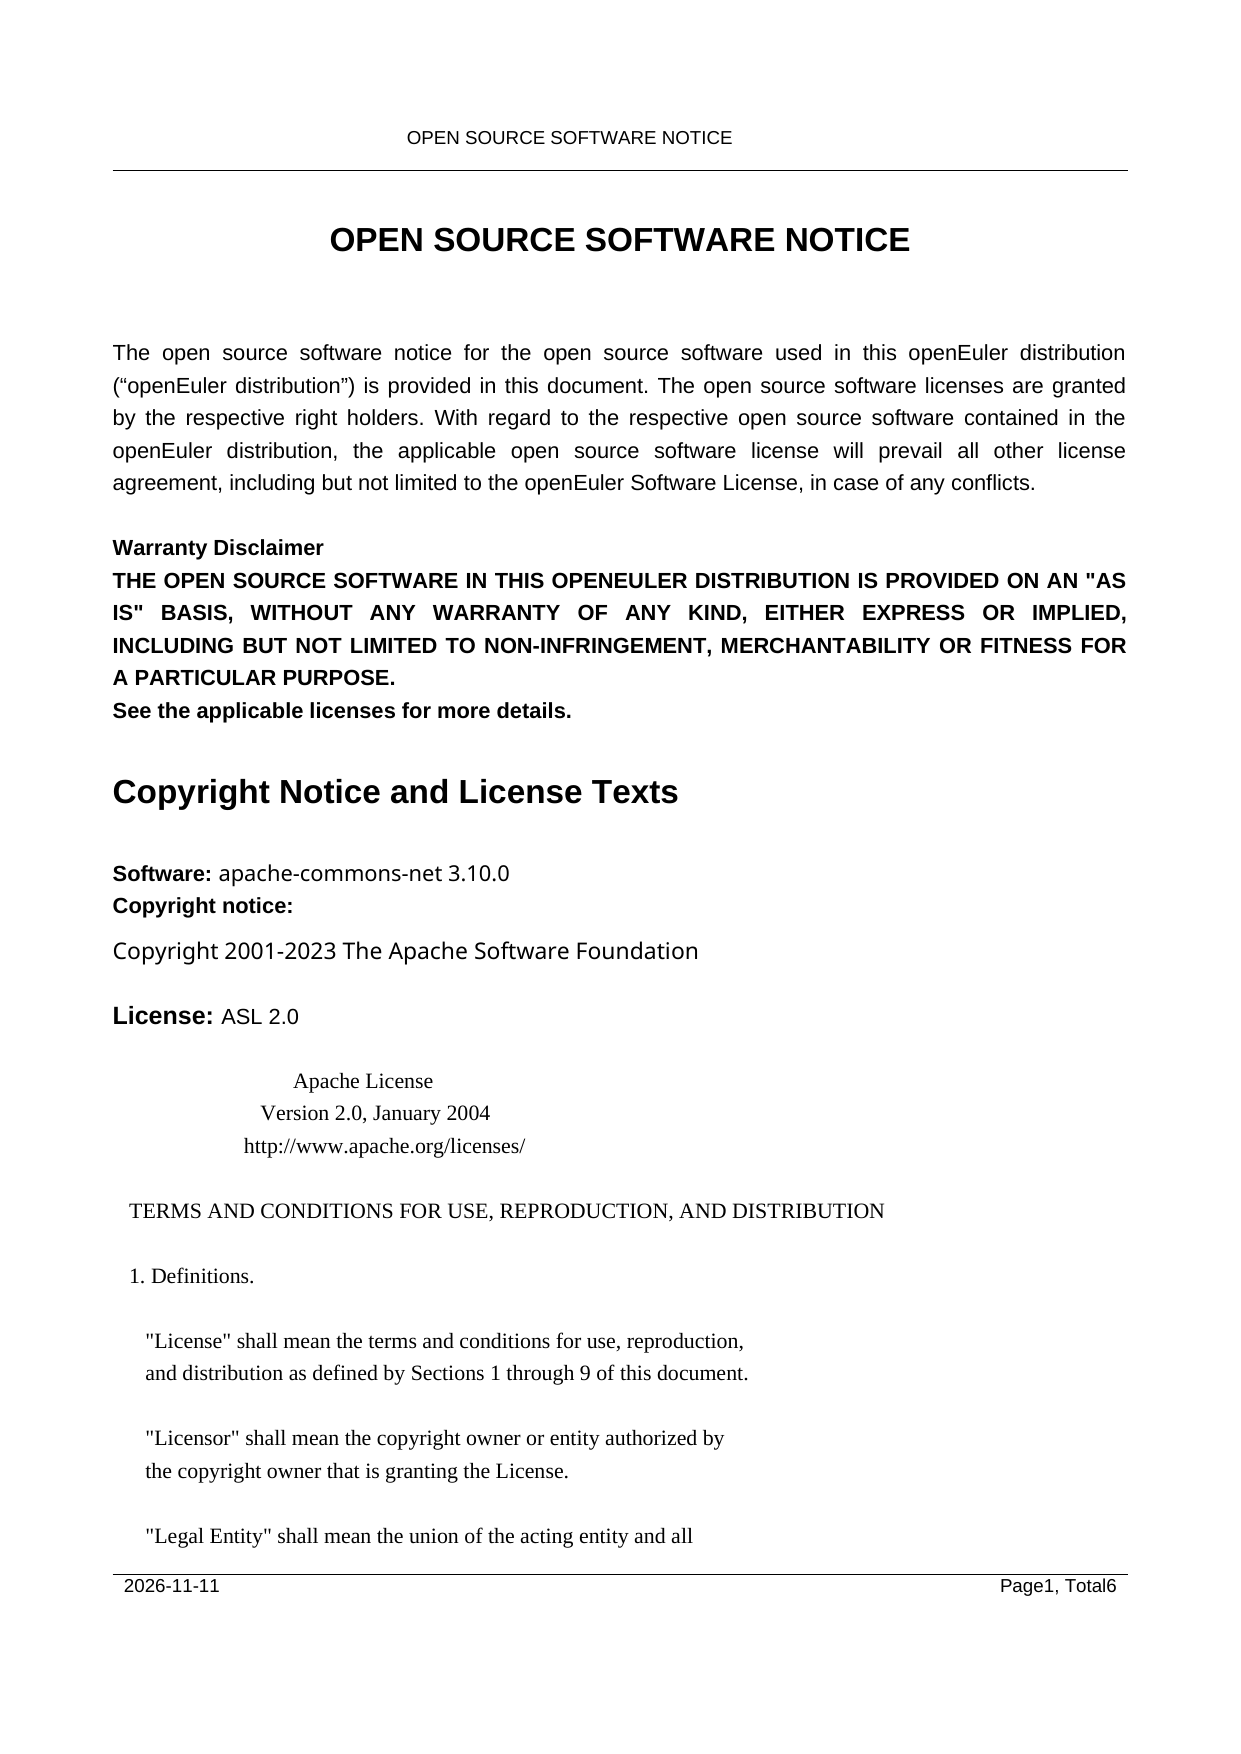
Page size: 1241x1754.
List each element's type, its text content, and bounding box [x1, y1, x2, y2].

text The open source software notice for the open source software used in this openEuler distribution (“openEuler distribution”) is provided in this document. The open source software licenses are granted by the respective right holders. With regard to the respective open source software contained in the openEuler distribution, the applicable open source software license will prevail all other license agreement, including but not limited to the openEuler Software License, in case of any conflicts. [112, 336, 1128, 499]
text License: ASL 2.0 [112, 999, 1128, 1031]
text Copyright notice: [112, 889, 1128, 921]
text OPEN SOURCE SOFTWARE NOTICE [112, 206, 1128, 271]
text Warranty Disclaimer [112, 531, 1128, 564]
text Copyright 2001-2023 The Apache Software Foundation [112, 934, 1128, 999]
text Copyright Notice and License Texts [112, 759, 1128, 824]
title Software: apache-commons-net 3.10.0 [112, 856, 1128, 889]
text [112, 1031, 1128, 1551]
text THE OPEN SOURCE SOFTWARE IN THIS OPENEULER DISTRIBUTION IS PROVIDED ON AN "AS IS" BASIS, WITHOUT ANY WARRANTY OF ANY KIND, EITHER EXPRESS OR IMPLIED, INCLUDING BUT NOT LIMITED TO NON-INFRINGEMENT, MERCHANTABILITY OR FITNESS FOR A PARTICULAR PURPOSE. See the applicable licenses for more details. [112, 564, 1128, 726]
